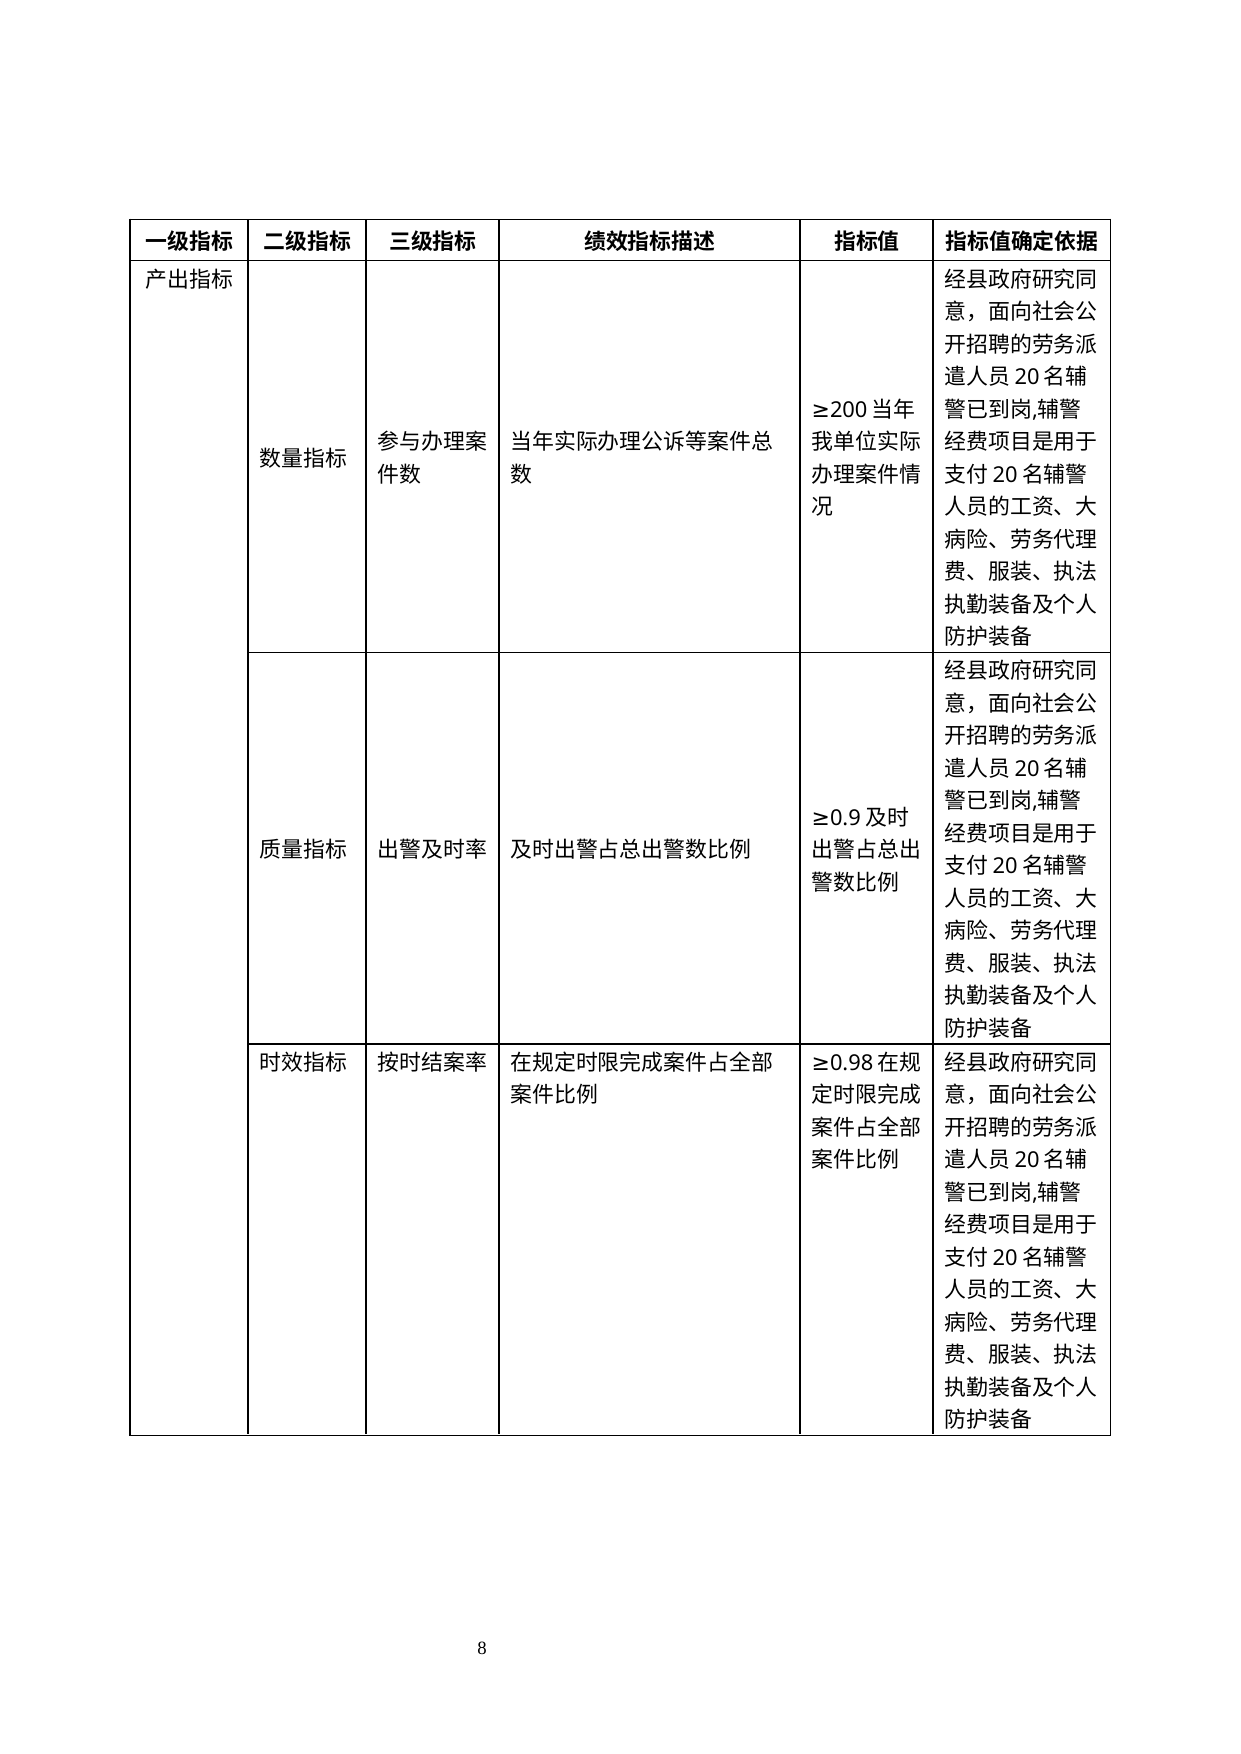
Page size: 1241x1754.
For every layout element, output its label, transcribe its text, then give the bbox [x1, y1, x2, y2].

table_cell ≥0.9及时出警占总出警数比例 [801, 653, 932, 1043]
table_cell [934, 1045, 1110, 1434]
table_cell 出警及时率 [367, 653, 498, 1043]
table_cell ≥0.98在规定时限完成案件占全部案件比例 [801, 1045, 932, 1434]
table_cell 及时出警占总出警数比例 [500, 653, 799, 1043]
table_header 一级指标 [131, 220, 247, 260]
table_header 绩效指标描述 [500, 220, 799, 260]
table_cell 经县政府研究同意，面向社会公开招聘的劳务派遣人员20名辅警已到岗,辅警经费项目是用于支付20名辅警人员的工资、大病险、劳务代理费、服装、执法执勤装备及个人防护装备 [934, 653, 1110, 1043]
table_cell 在规定时限完成案件占全部案件比例 [500, 1045, 799, 1434]
table_cell 时效指标 [249, 1045, 365, 1434]
table_cell 按时结案率 [367, 1045, 498, 1434]
table_cell ≥200当年我单位实际办理案件情况 [801, 261, 932, 651]
table_header 三级指标 [367, 220, 498, 260]
table_cell 数量指标 [249, 261, 365, 651]
table_cell 经县政府研究同意，面向社会公开招聘的劳务派遣人员20名辅警已到岗,辅警经费项目是用于支付20名辅警人员的工资、大病险、劳务代理费、服装、执法执勤装备及个人防护装备 [934, 261, 1110, 651]
table_cell 产出指标 [131, 261, 247, 1434]
table_header 二级指标 [249, 220, 365, 260]
table_cell 当年实际办理公诉等案件总数 [500, 261, 799, 651]
table_cell 质量指标 [249, 653, 365, 1043]
table_header 指标值确定依据 [934, 220, 1110, 260]
table_cell 参与办理案件数 [367, 261, 498, 651]
table_header 指标值 [801, 220, 932, 260]
